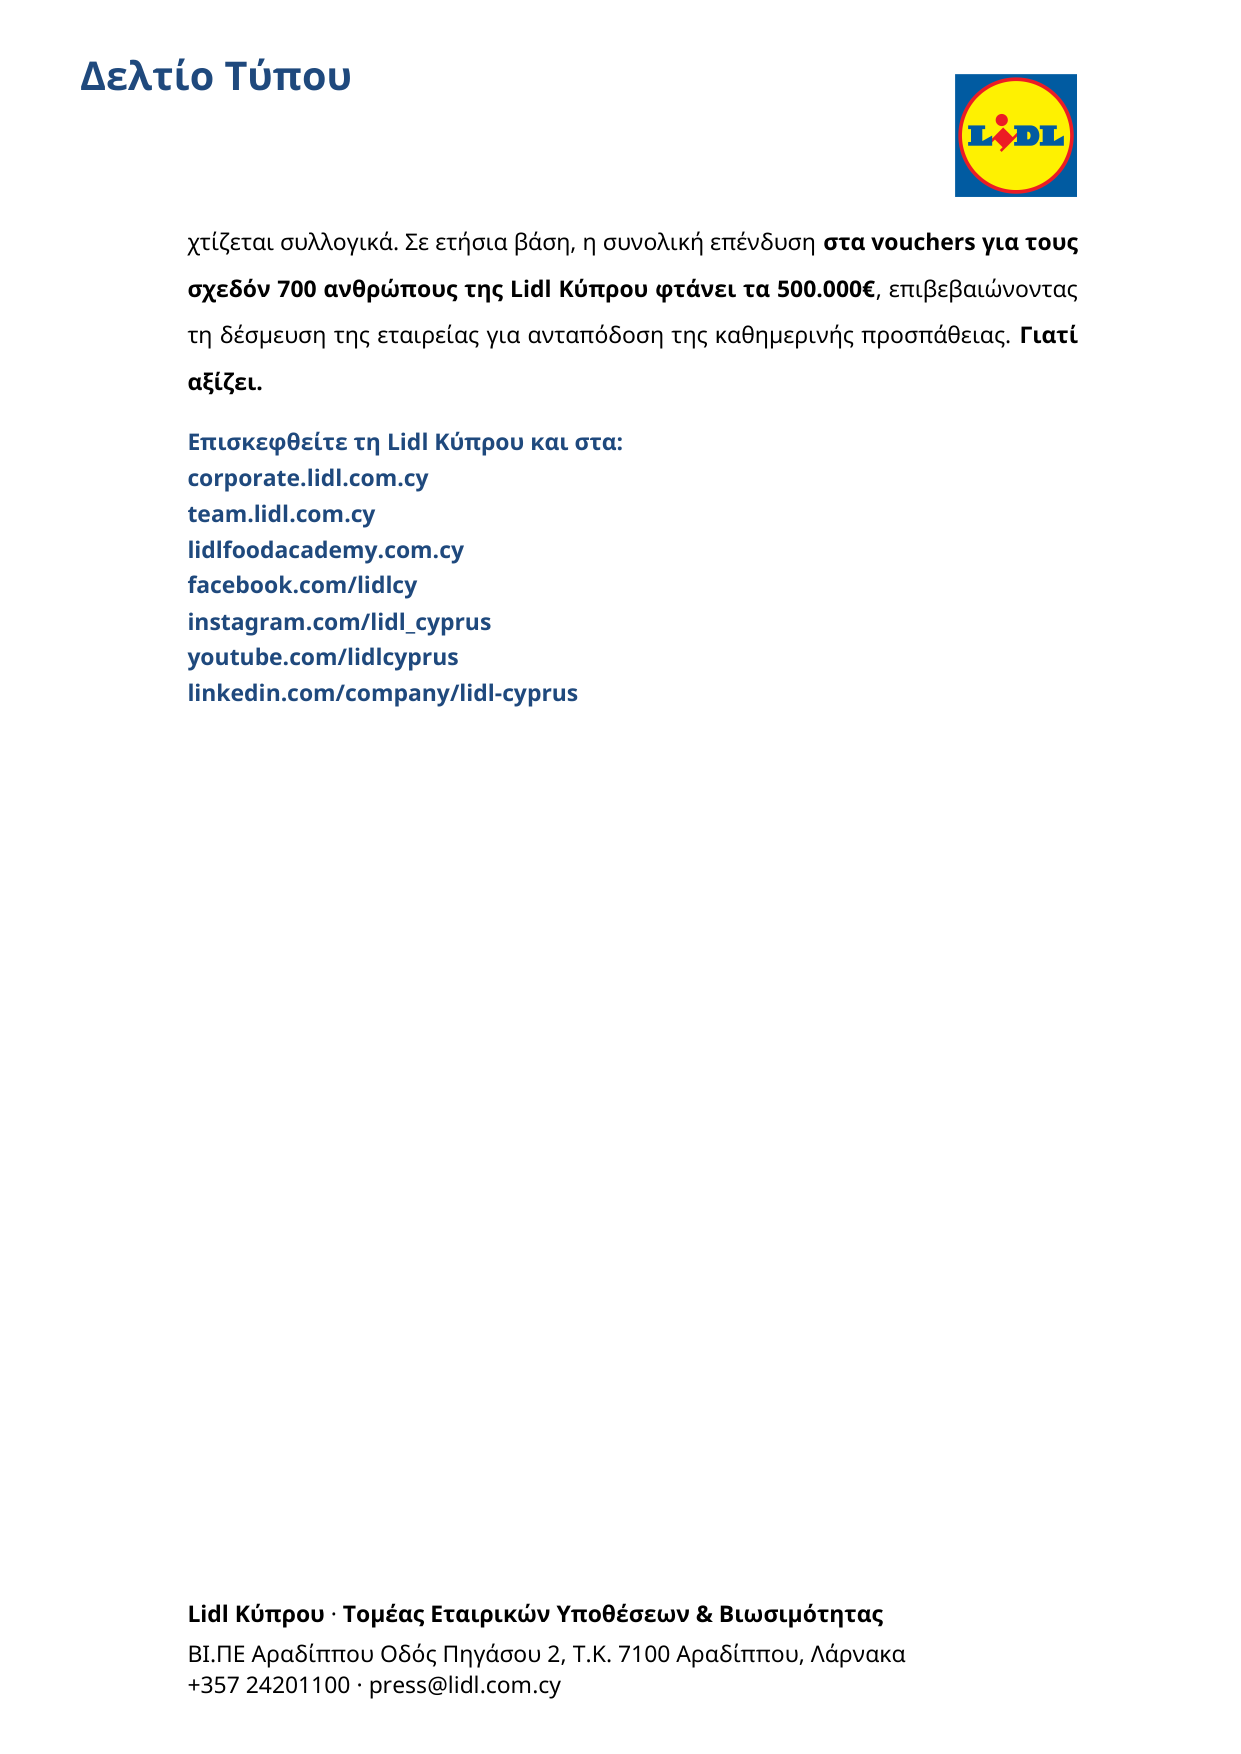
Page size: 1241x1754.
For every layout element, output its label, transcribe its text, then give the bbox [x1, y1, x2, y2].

text team.lidl.com.cy [187, 498, 1078, 529]
text linkedin.com/company/lidl-cyprus [187, 677, 1078, 708]
text youtube.com/lidlcyprus [187, 641, 1078, 673]
picture [954, 73, 1078, 198]
text lidlfoodacademy.com.cy [187, 533, 1078, 565]
text facebook.com/lidlcy [187, 569, 1078, 601]
text instagram.com/lidl_cyprus [187, 605, 1078, 637]
text corporate.lidl.com.cy [187, 462, 1078, 493]
text Επισκεφθείτε τη Lidl Κύπρου και στα: [187, 426, 1078, 457]
